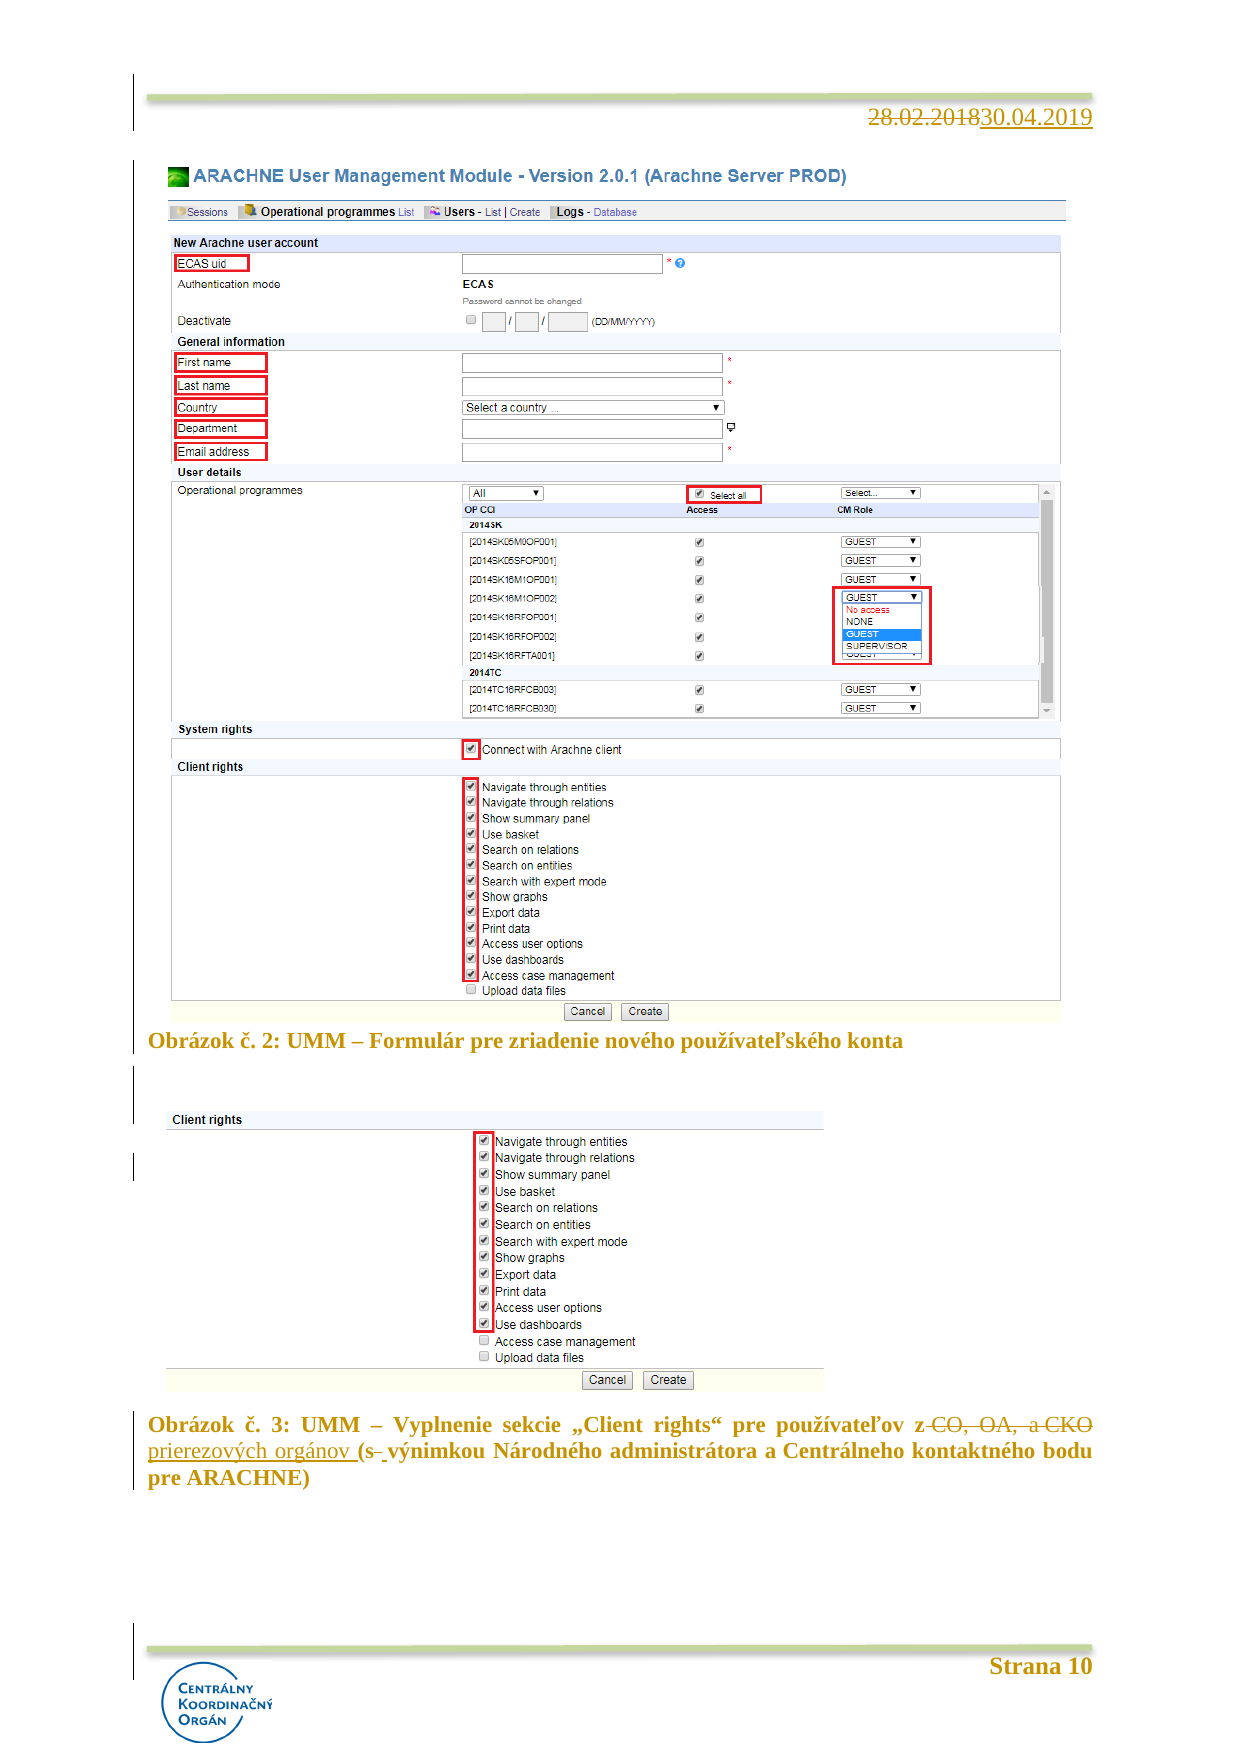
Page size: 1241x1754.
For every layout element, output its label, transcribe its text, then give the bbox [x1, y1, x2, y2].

picture [166, 1109, 824, 1398]
picture [162, 160, 1107, 1028]
list Obrázok č. 3: UMM – Vyplnenie sekcie „Client rights“ pre používateľov z(svýnimkou Národného administrátora a Centrálneho kontaktného bodu pre ARACHNE) [148, 1411, 1093, 1490]
picture [159, 1660, 272, 1742]
list Obrázok č. 2: UMM – Formulár pre zriadenie nového používateľského konta [148, 1027, 1093, 1054]
